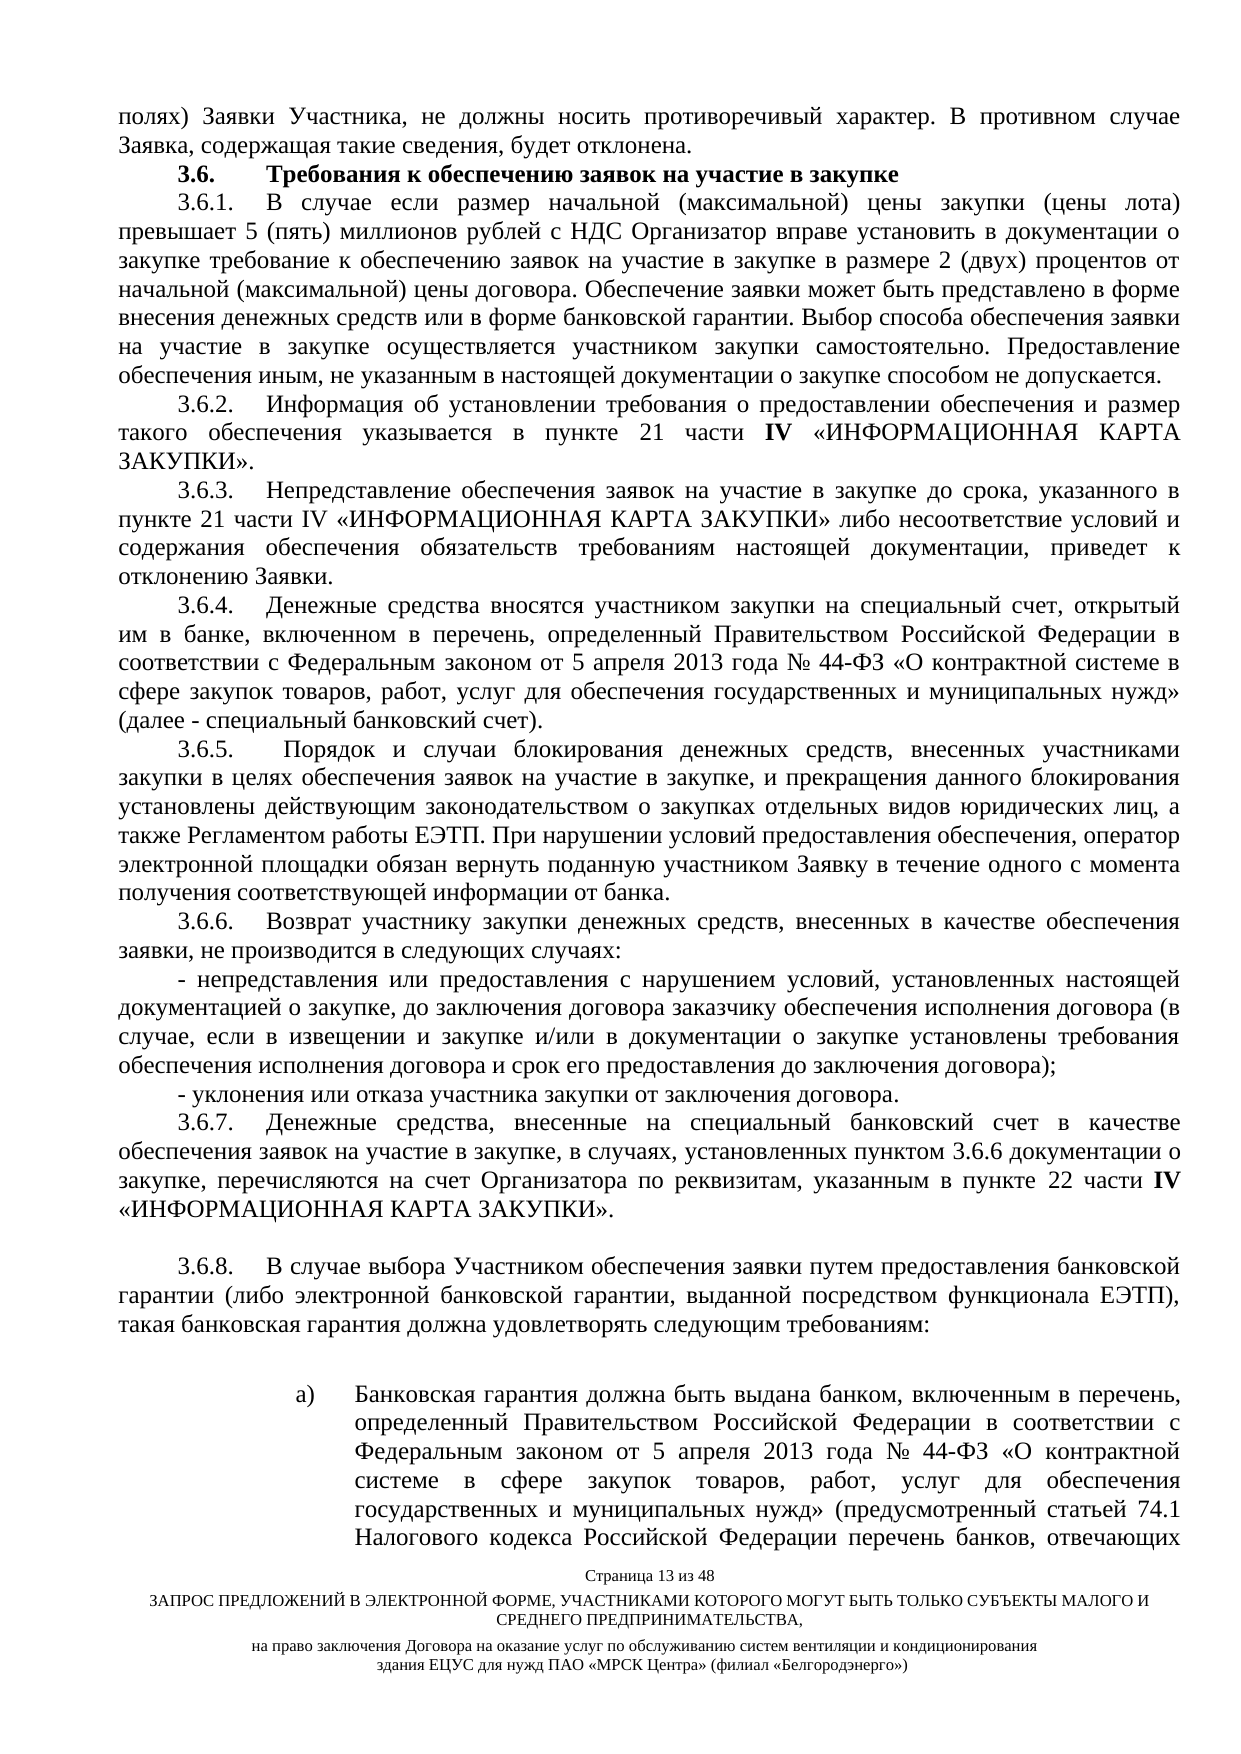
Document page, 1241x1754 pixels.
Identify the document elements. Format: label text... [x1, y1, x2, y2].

subtitle Непредставление обеспечения заявок на участие в закупке до срока, указанного в пункте 21 части IV «ИНФОРМАЦИОННАЯ КАРТА ЗАКУПКИ» либо несоответствие условий и содержания обеспечения обязательств требованиям настоящей документации, приведет к отклонению Заявки. [118, 475, 1181, 590]
subtitle Информация об установлении требования о предоставлении обеспечения и размер такого обеспечения указывается в пункте 21 части IV «ИНФОРМАЦИОННАЯ КАРТА ЗАКУПКИ». [118, 389, 1181, 475]
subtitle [118, 101, 1181, 159]
text - уклонения или отказа участника закупки от заключения договора. [118, 1079, 1181, 1107]
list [295, 1379, 1181, 1551]
text - непредставления или предоставления с нарушением условий, установленных настоящей документацией о закупке, до заключения договора заказчику обеспечения исполнения договора (в случае, если в извещении и закупке и/или в документации о закупке установлены требования обеспечения исполнения договора и срок его предоставления до заключения договора); [118, 964, 1181, 1079]
subtitle Возврат участнику закупки денежных средств, внесенных в качестве обеспечения заявки, не производится в следующих случаях: [118, 906, 1181, 964]
subtitle Денежные средства вносятся участником закупки на специальный счет, открытый им в банке, включенном в перечень, определенный Правительством Российской Федерации в соответствии с Федеральным законом от 5 апреля 2013 года № 44-ФЗ «О контрактной системе в сфере закупок товаров, работ, услуг для обеспечения государственных и муниципальных нужд» (далее - специальный банковский счет). [118, 590, 1181, 734]
subtitle Денежные средства, внесенные на специальный банковский счет в качестве обеспечения заявок на участие в закупке, в случаях, установленных пунктом 3.6.6 документации о закупке, перечисляются на счет Организатора по реквизитам, указанным в пункте 22 части IV «ИНФОРМАЦИОННАЯ КАРТА ЗАКУПКИ». [118, 1107, 1181, 1222]
subtitle Порядок и случаи блокирования денежных средств, внесенных участниками закупки в целях обеспечения заявок на участие в закупке, и прекращения данного блокирования установлены действующим законодательством о закупках отдельных видов юридических лиц, а также Регламентом работы ЕЭТП. При нарушении условий предоставления обеспечения, оператор электронной площадки обязан вернуть поданную участником Заявку в течение одного с момента получения соответствующей информации от банка. [118, 734, 1181, 906]
subtitle Требования к обеспечению заявок на участие в закупке [118, 159, 1181, 187]
subtitle В случае если размер начальной (максимальной) цены закупки (цены лота) превышает 5 (пять) миллионов рублей с НДС Организатор вправе установить в документации о закупке требование к обеспечению заявок на участие в закупке в размере 2 (двух) процентов от начальной (максимальной) цены договора. Обеспечение заявки может быть представлено в форме внесения денежных средств или в форме банковской гарантии. Выбор способа обеспечения заявки на участие в закупке осуществляется участником закупки самостоятельно. Предоставление обеспечения иным, не указанным в настоящей документации о закупке способом не допускается. [118, 187, 1181, 389]
subtitle В случае выбора Участником обеспечения заявки путем предоставления банковской гарантии (либо электронной банковской гарантии, выданной посредством функционала ЕЭТП), такая банковская гарантия должна удовлетворять следующим требованиям: [118, 1251, 1181, 1337]
